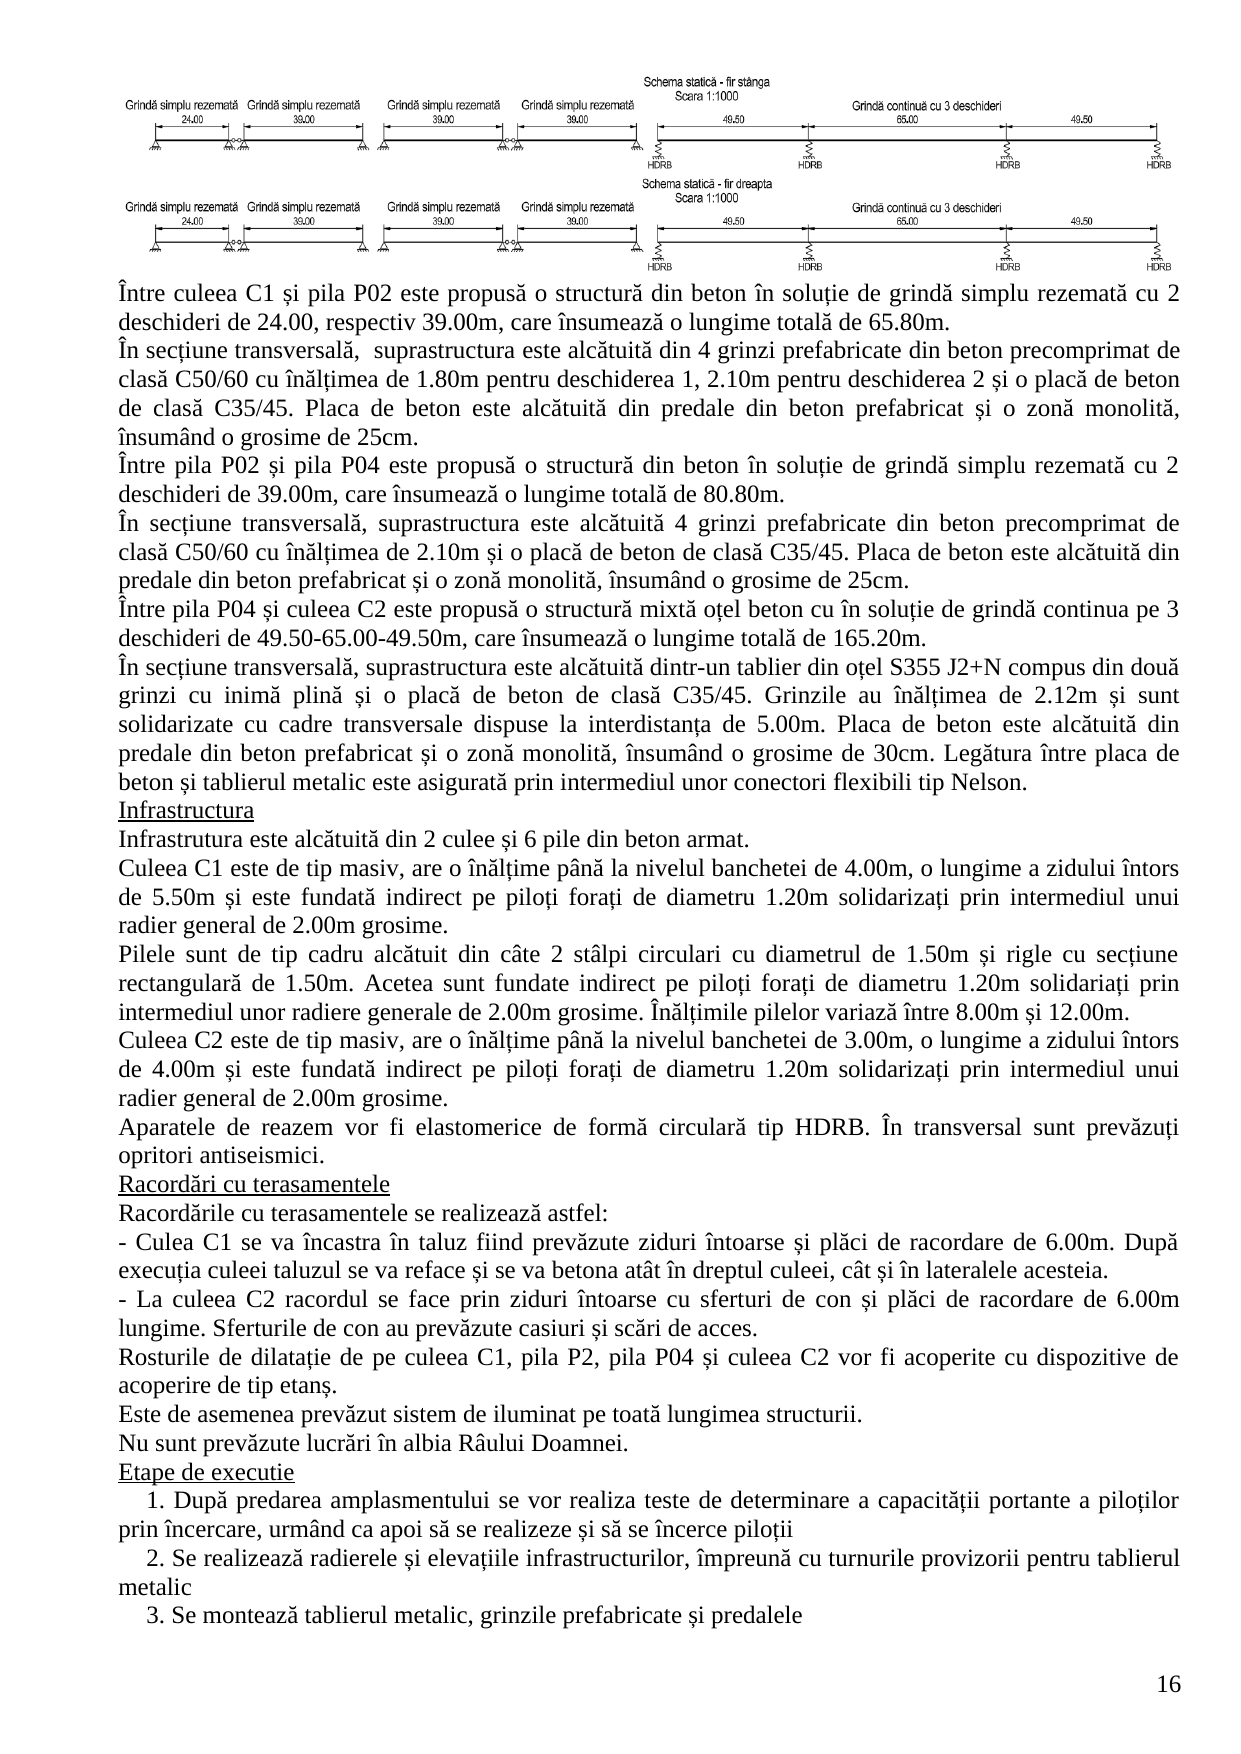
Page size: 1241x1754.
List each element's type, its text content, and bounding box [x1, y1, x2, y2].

text Nu sunt prevăzute lucrări în albia Râului Doamnei. [118, 1428, 1181, 1457]
text Rosturile de dilatație de pe culeea C1, pila P2, pila P04 și culeea C2 vor fi acoperite cu dispozitive de acoperire de tip etanș. [118, 1342, 1181, 1399]
text Racordările cu terasamentele se realizează astfel: [118, 1198, 1181, 1227]
text În secțiune transversală, suprastructura este alcătuită dintr-un tablier din oțel S355 J2+N compus din două grinzi cu inimă plină și o placă de beton de clasă C35/45. Grinzile au înălțimea de 2.12m și sunt solidarizate cu cadre transversale dispuse la interdistanța de 5.00m. Placa de beton este alcătuită din predale din beton prefabricat și o zonă monolită, însumând o grosime de 30cm. Legătura între placa de beton și tablierul metalic este asigurată prin intermediul unor conectori flexibili tip Nelson. [118, 652, 1181, 795]
text Pilele sunt de tip cadru alcătuit din câte 2 stâlpi circulari cu diametrul de 1.50m și rigle cu secțiune rectangulară de 1.50m. Acetea sunt fundate indirect pe piloți forați de diametru 1.20m solidariați prin intermediul unor radiere generale de 2.00m grosime. Înălțimile pilelor variază între 8.00m și 12.00m. [118, 939, 1181, 1025]
text 2. Se realizează radierele și elevațiile infrastructurilor, împreună cu turnurile provizorii pentru tablierul metalic [118, 1543, 1181, 1600]
text Etape de executie [118, 1457, 1181, 1485]
text Este de asemenea prevăzut sistem de iluminat pe toată lungimea structurii. [118, 1399, 1181, 1428]
text Culeea C2 este de tip masiv, are o înălțime până la nivelul banchetei de 3.00m, o lungime a zidului întors de 4.00m și este fundată indirect pe piloți forați de diametru 1.20m solidarizați prin intermediul unui radier general de 2.00m grosime. [118, 1025, 1181, 1112]
text Racordări cu terasamentele [118, 1169, 1181, 1198]
text Între culeea C1 și pila P02 este propusă o structură din beton în soluție de grindă simplu rezemată cu 2 deschideri de 24.00, respectiv 39.00m, care însumează o lungime totală de 65.80m. [118, 278, 1181, 335]
text În secțiune transversală, suprastructura este alcătuită din 4 grinzi prefabricate din beton precomprimat de clasă C50/60 cu înălțimea de 1.80m pentru deschiderea 1, 2.10m pentru deschiderea 2 și o placă de beton de clasă C35/45. Placa de beton este alcătuită din predale din beton prefabricat și o zonă monolită, însumând o grosime de 25cm. [118, 335, 1181, 450]
text În secțiune transversală, suprastructura este alcătuită 4 grinzi prefabricate din beton precomprimat de clasă C50/60 cu înălțimea de 2.10m și o placă de beton de clasă C35/45. Placa de beton este alcătuită din predale din beton prefabricat și o zonă monolită, însumând o grosime de 25cm. [118, 508, 1181, 594]
picture [118, 59, 1183, 278]
text 3. Se montează tablierul metalic, grinzile prefabricate și predalele [118, 1600, 1181, 1629]
text 1. După predarea amplasmentului se vor realiza teste de determinare a capacității portante a piloților prin încercare, urmând ca apoi să se realizeze și să se încerce piloții [118, 1485, 1181, 1543]
text - Culea C1 se va încastra în taluz fiind prevăzute ziduri întoarse și plăci de racordare de 6.00m. După execuția culeei taluzul se va reface și se va betona atât în dreptul culeei, cât și în lateralele acesteia. [118, 1227, 1181, 1284]
text Aparatele de reazem vor fi elastomerice de formă circulară tip HDRB. În transversal sunt prevăzuți opritori antiseismici. [118, 1112, 1181, 1169]
text Între pila P04 și culeea C2 este propusă o structură mixtă oțel beton cu în soluție de grindă continua pe 3 deschideri de 49.50-65.00-49.50m, care însumează o lungime totală de 165.20m. [118, 594, 1181, 652]
text Infrastructura [118, 795, 1181, 824]
text Între pila P02 și pila P04 este propusă o structură din beton în soluție de grindă simplu rezemată cu 2 deschideri de 39.00m, care însumează o lungime totală de 80.80m. [118, 450, 1181, 508]
text - La culeea C2 racordul se face prin ziduri întoarse cu sferturi de con și plăci de racordare de 6.00m lungime. Sferturile de con au prevăzute casiuri și scări de acces. [118, 1284, 1181, 1342]
text Infrastrutura este alcătuită din 2 culee și 6 pile din beton armat. [118, 824, 1181, 853]
text Culeea C1 este de tip masiv, are o înălțime până la nivelul banchetei de 4.00m, o lungime a zidului întors de 5.50m și este fundată indirect pe piloți forați de diametru 1.20m solidarizați prin intermediul unui radier general de 2.00m grosime. [118, 853, 1181, 939]
